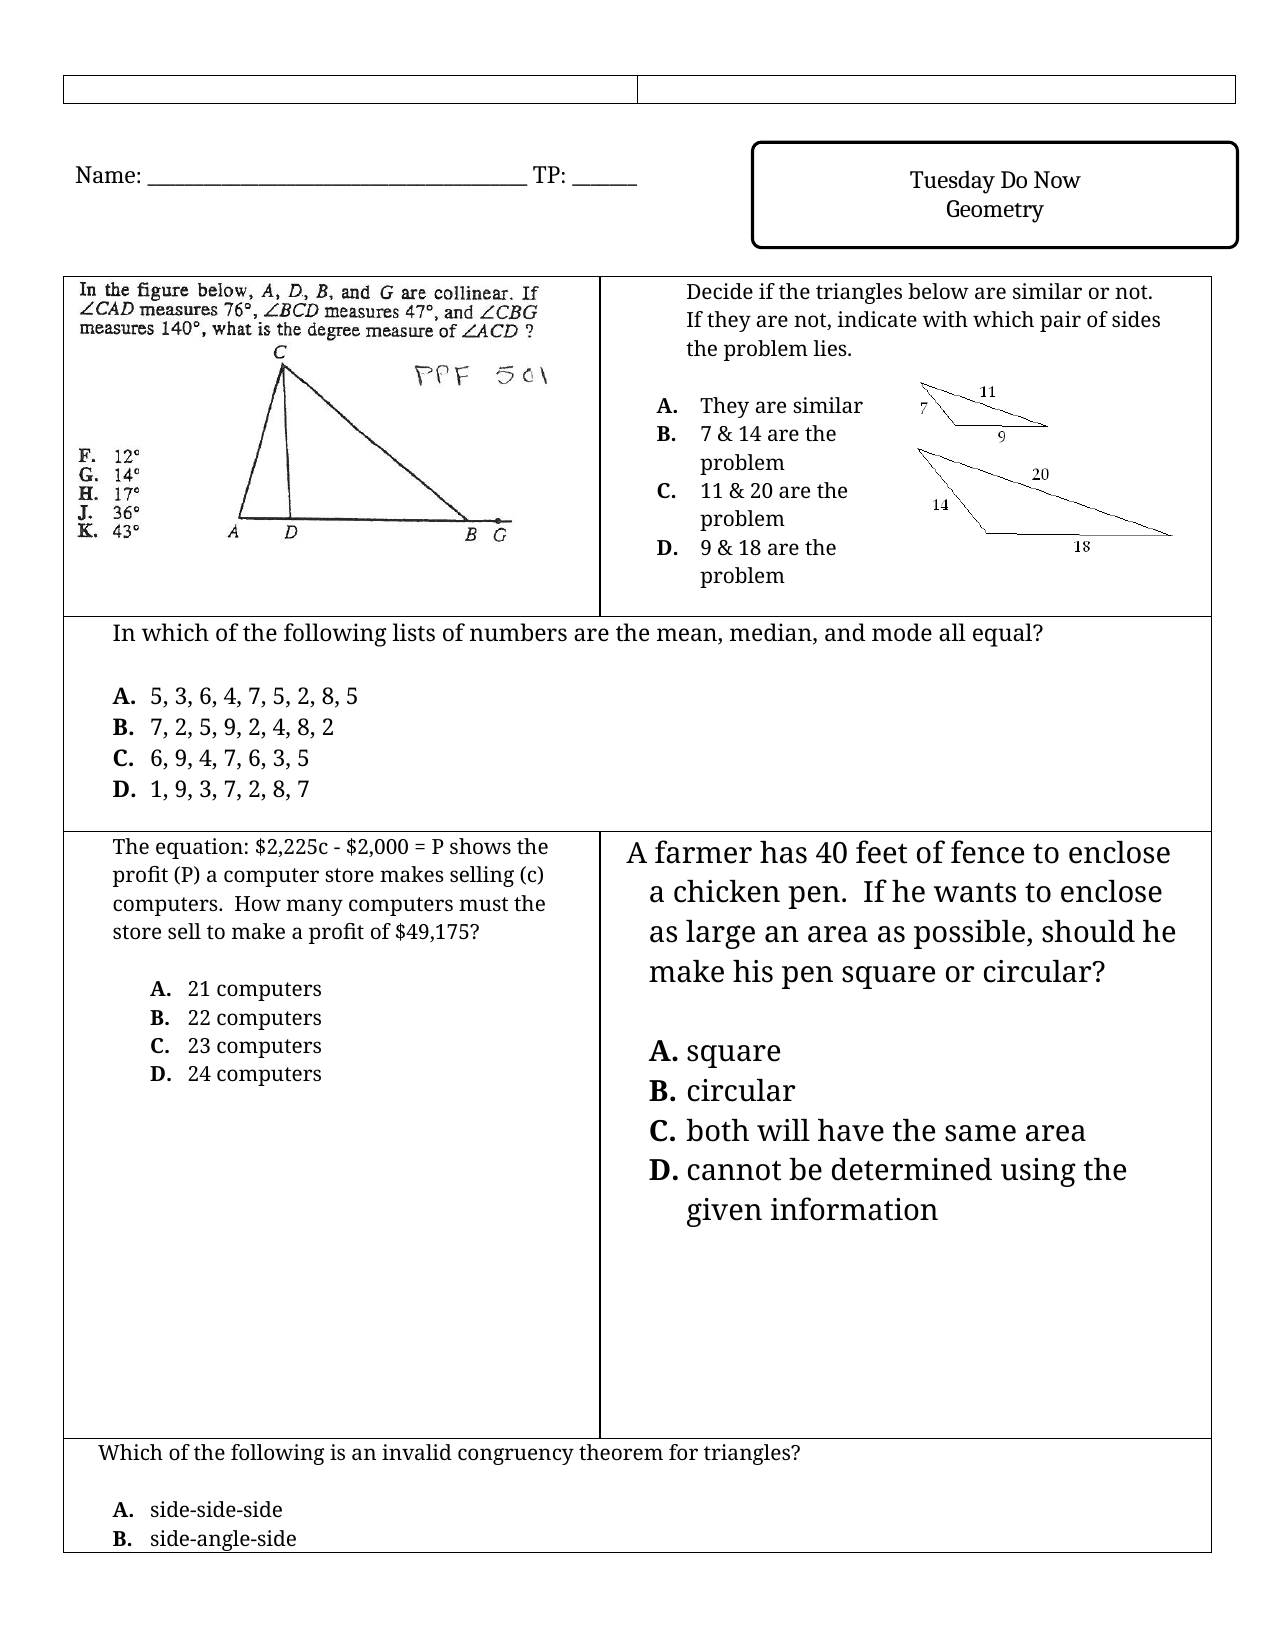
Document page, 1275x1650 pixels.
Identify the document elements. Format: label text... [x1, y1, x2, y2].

picture [75, 277, 557, 551]
table_cell [638, 76, 1235, 102]
table_cell A farmer has 40 feet of fence to enclose a chicken pen. If he wants to enclose as large an area as possible, should he make his pen square or circular? A. square B. circular C. both will have the same area D. cannot be determined using the given information [601, 832, 1211, 1437]
table_header Decide if the triangles below are similar or not. If they are not, indicate with which pair of sides the problem lies. They are similar 7 & 14 are the problem 11 & 20 are the problem 9 & 18 are the problem [601, 277, 1211, 616]
table_cell The equation: $2,225c - $2,000 = P shows the profit (P) a computer store makes selling (c) computers. How many computers must the store sell to make a profit of $49,175? 21 computers 22 computers 23 computers 24 computers [64, 832, 599, 1437]
picture [910, 376, 1174, 555]
table_cell In which of the following lists of numbers are the mean, median, and mode all equal? 5, 3, 6, 4, 7, 5, 2, 8, 5 7, 2, 5, 9, 2, 4, 8, 2 6, 9, 4, 7, 6, 3, 5 1, 9, 3, 7, 2, 8, 7 [64, 617, 1211, 831]
table_cell [64, 76, 637, 102]
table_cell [64, 1439, 1211, 1552]
text Name: _________________________________________ TP: _______ [75, 161, 750, 190]
table_header [64, 277, 599, 616]
